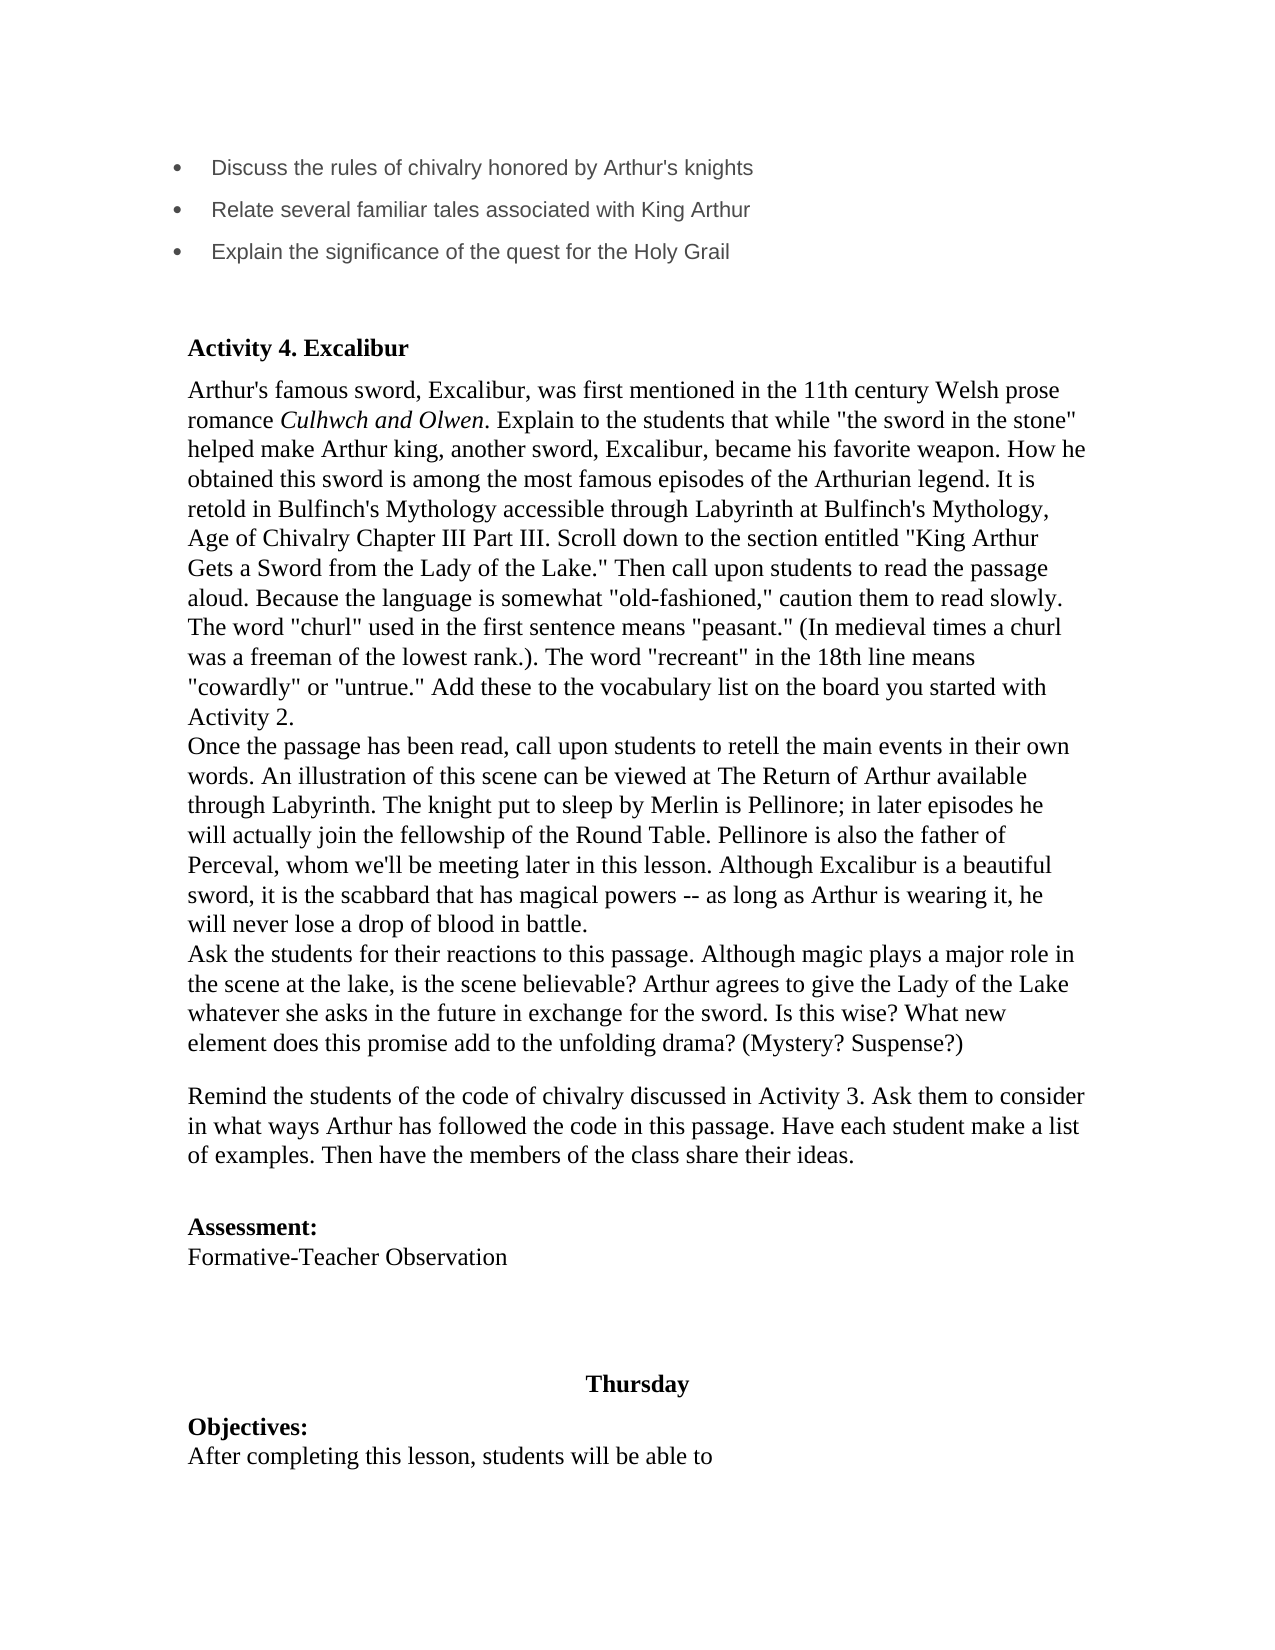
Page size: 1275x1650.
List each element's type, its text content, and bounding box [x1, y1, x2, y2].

list Discuss the rules of chivalry honored by Arthur's knights [173, 150, 1087, 180]
text Objectives: [187, 1411, 1087, 1440]
text Arthur's famous sword, Excalibur, was first mentioned in the 11th century Welsh prose romance Culhwch and Olwen. Explain to the students that while "the sword in the stone" helped make Arthur king, another sword, Excalibur, became his favorite weapon. How he obtained this sword is among the most famous episodes of the Arthurian legend. It is retold in Bulfinch's Mythology accessible through Labyrinth at Bulfinch's Mythology, Age of Chivalry Chapter III Part III. Scroll down to the section entitled "King Arthur Gets a Sword from the Lady of the Lake." Then call upon students to read the passage aloud. Because the language is somewhat "old-fashioned," caution them to read slowly. The word "churl" used in the first sentence means "peasant." (In medieval times a churl was a freeman of the lowest rank.). The word "recreant" in the 18th line means "cowardly" or "untrue." Add these to the vocabulary list on the board you started with Activity 2. [187, 374, 1087, 730]
text Once the passage has been read, call upon students to retell the main events in their own words. An illustration of this scene can be viewed at The Return of Arthur available through Labyrinth. The knight put to sleep by Merlin is Pellinore; in later episodes he will actually join the fellowship of the Round Table. Pellinore is also the father of Perceval, whom we'll be meeting later in this lesson. Although Excalibur is a beautiful sword, it is the scabbard that has magical powers -- as long as Arthur is wearing it, he will never lose a drop of blood in battle. [187, 730, 1087, 938]
text Ask the students for their reactions to this passage. Although magic plays a major role in the scene at the lake, is the scene believable? Arthur agrees to give the Lady of the Lake whatever she asks in the future in exchange for the sword. Is this wise? What new element does this promise add to the unfolding drama? (Mystery? Suspense?) [187, 938, 1087, 1057]
list Relate several familiar tales associated with King Arthur [173, 192, 1087, 222]
subtitle Activity 4. Excalibur [187, 330, 1087, 362]
text Formative-Teacher Observation [187, 1241, 1087, 1271]
text Assessment: [187, 1212, 1087, 1241]
text After completing this lesson, students will be able to [187, 1440, 1087, 1470]
text Remind the students of the code of chivalry discussed in Activity 3. Ask them to consider in what ways Arthur has followed the code in this passage. Have each student make a list of examples. Then have the members of the class share their ideas. [187, 1080, 1087, 1169]
list Explain the significance of the quest for the Holy Grail [173, 234, 1087, 264]
subtitle Thursday [187, 1367, 1087, 1398]
